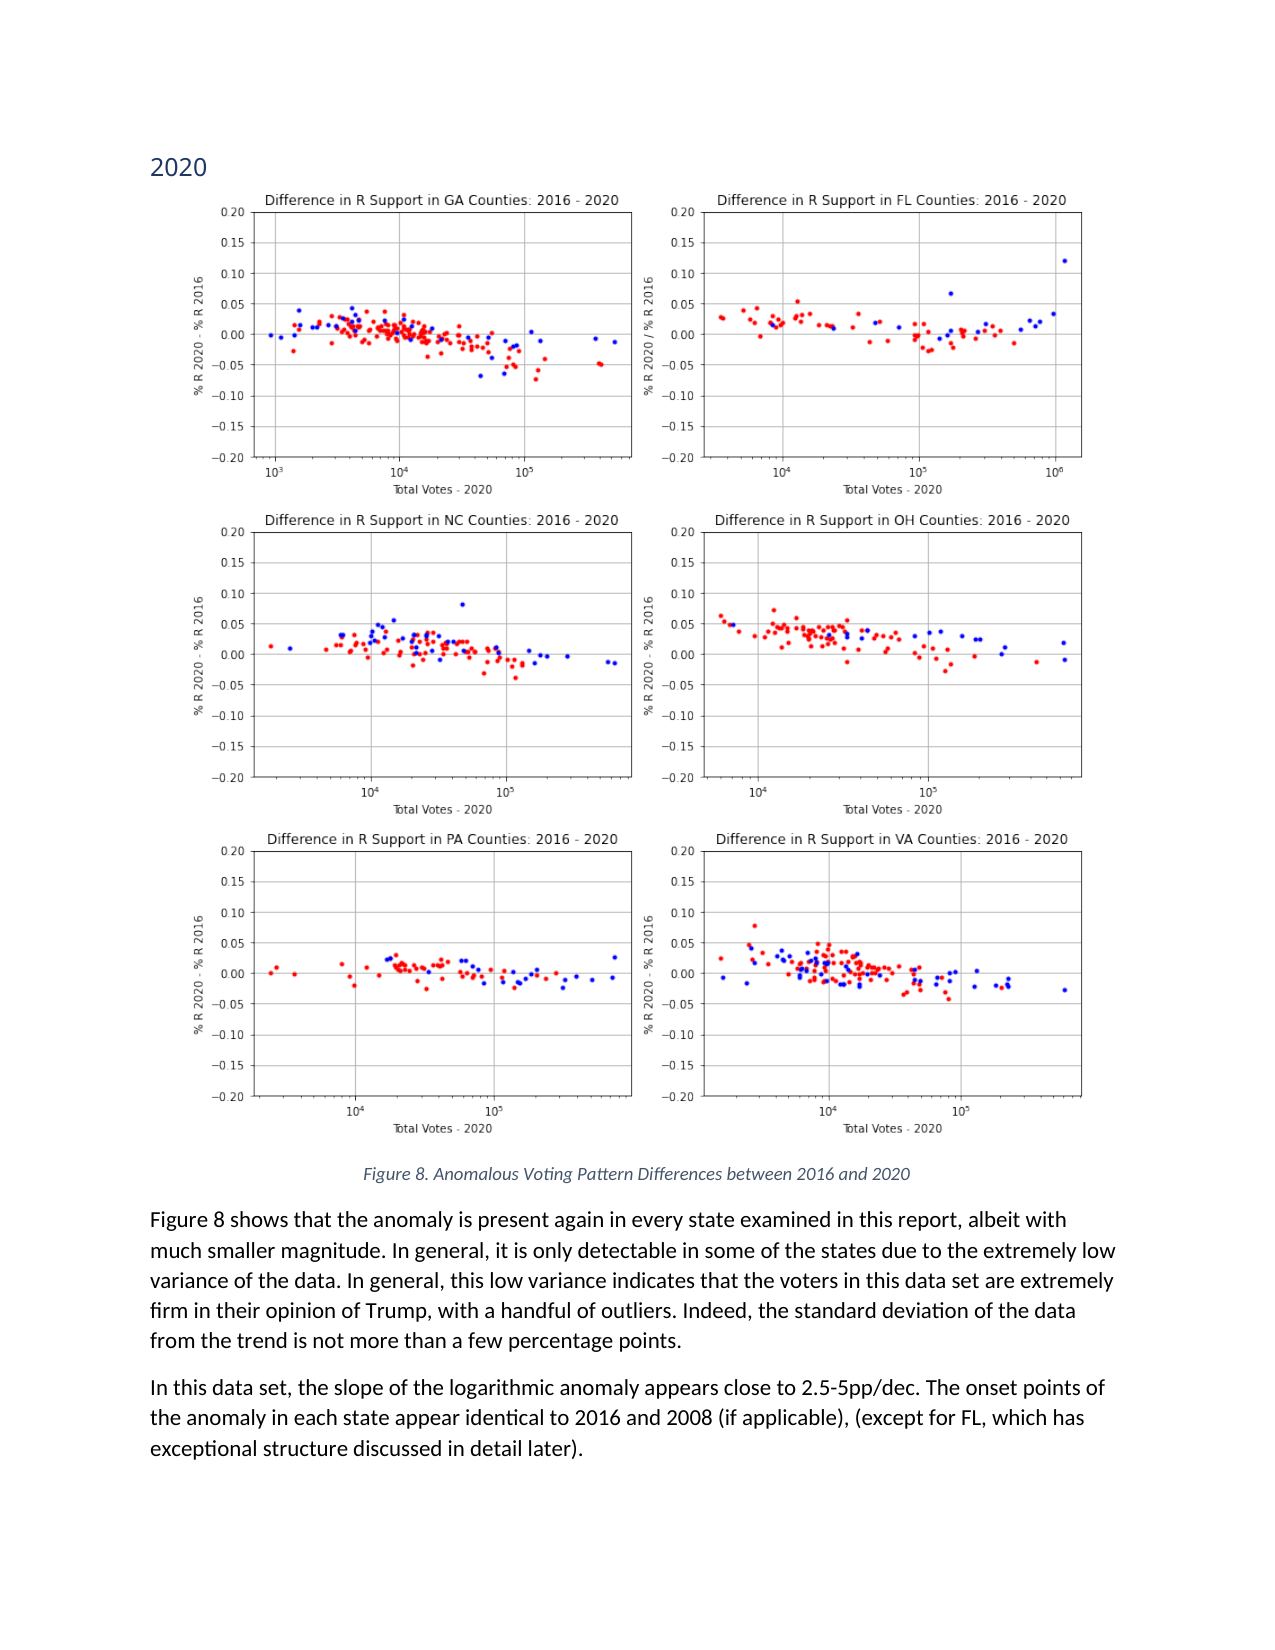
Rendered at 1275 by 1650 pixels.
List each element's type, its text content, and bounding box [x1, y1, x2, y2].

text Figure 8 shows that the anomaly is present again in every state examined in this report, albeit with much smaller magnitude. In general, it is only detectable in some of the states due to the extremely low variance of the data. In general, this low variance indicates that the voters in this data set are extremely firm in their opinion of Trump, with a handful of outliers. Indeed, the standard deviation of the data from the trend is not more than a few percentage points. [150, 1206, 1125, 1354]
picture [187, 506, 1088, 824]
picture [187, 186, 1088, 504]
text In this data set, the slope of the logarithmic anomaly appears close to 2.5-5pp/dec. The onset points of the anomaly in each state appear identical to 2016 and 2008 (if applicable), (except for FL, which has exceptional structure discussed in detail later). [150, 1373, 1125, 1462]
picture [187, 825, 1088, 1143]
subtitle 2020 [150, 150, 1125, 184]
